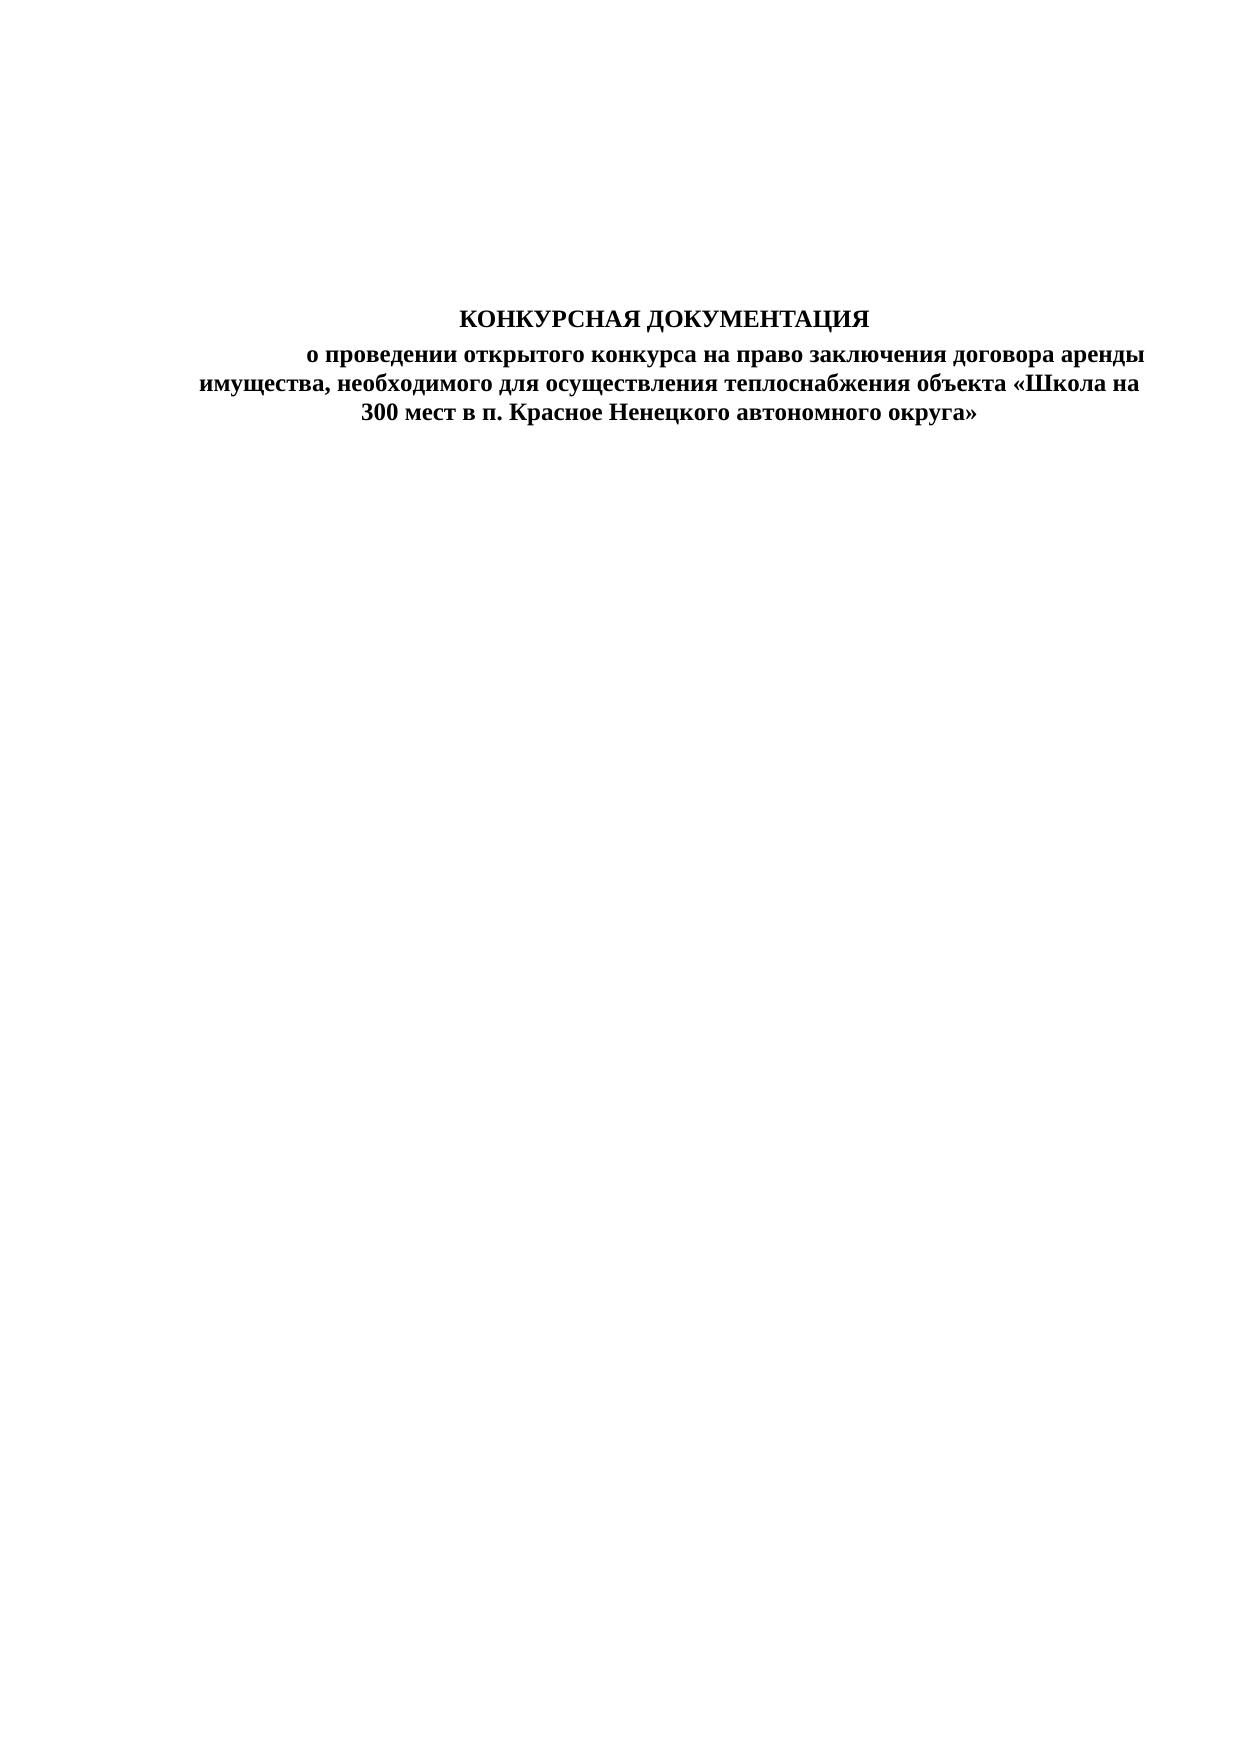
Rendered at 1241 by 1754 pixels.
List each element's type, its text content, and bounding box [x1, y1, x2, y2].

title КОНКУРСНАЯ ДОКУМЕНТАЦИЯ [177, 304, 1152, 333]
text о проведении открытого конкурса на право заключения договора аренды имущества, необходимого для осуществления теплоснабжения объекта «Школа на 300 мест в п. Красное Ненецкого автономного округа» [177, 339, 1161, 426]
